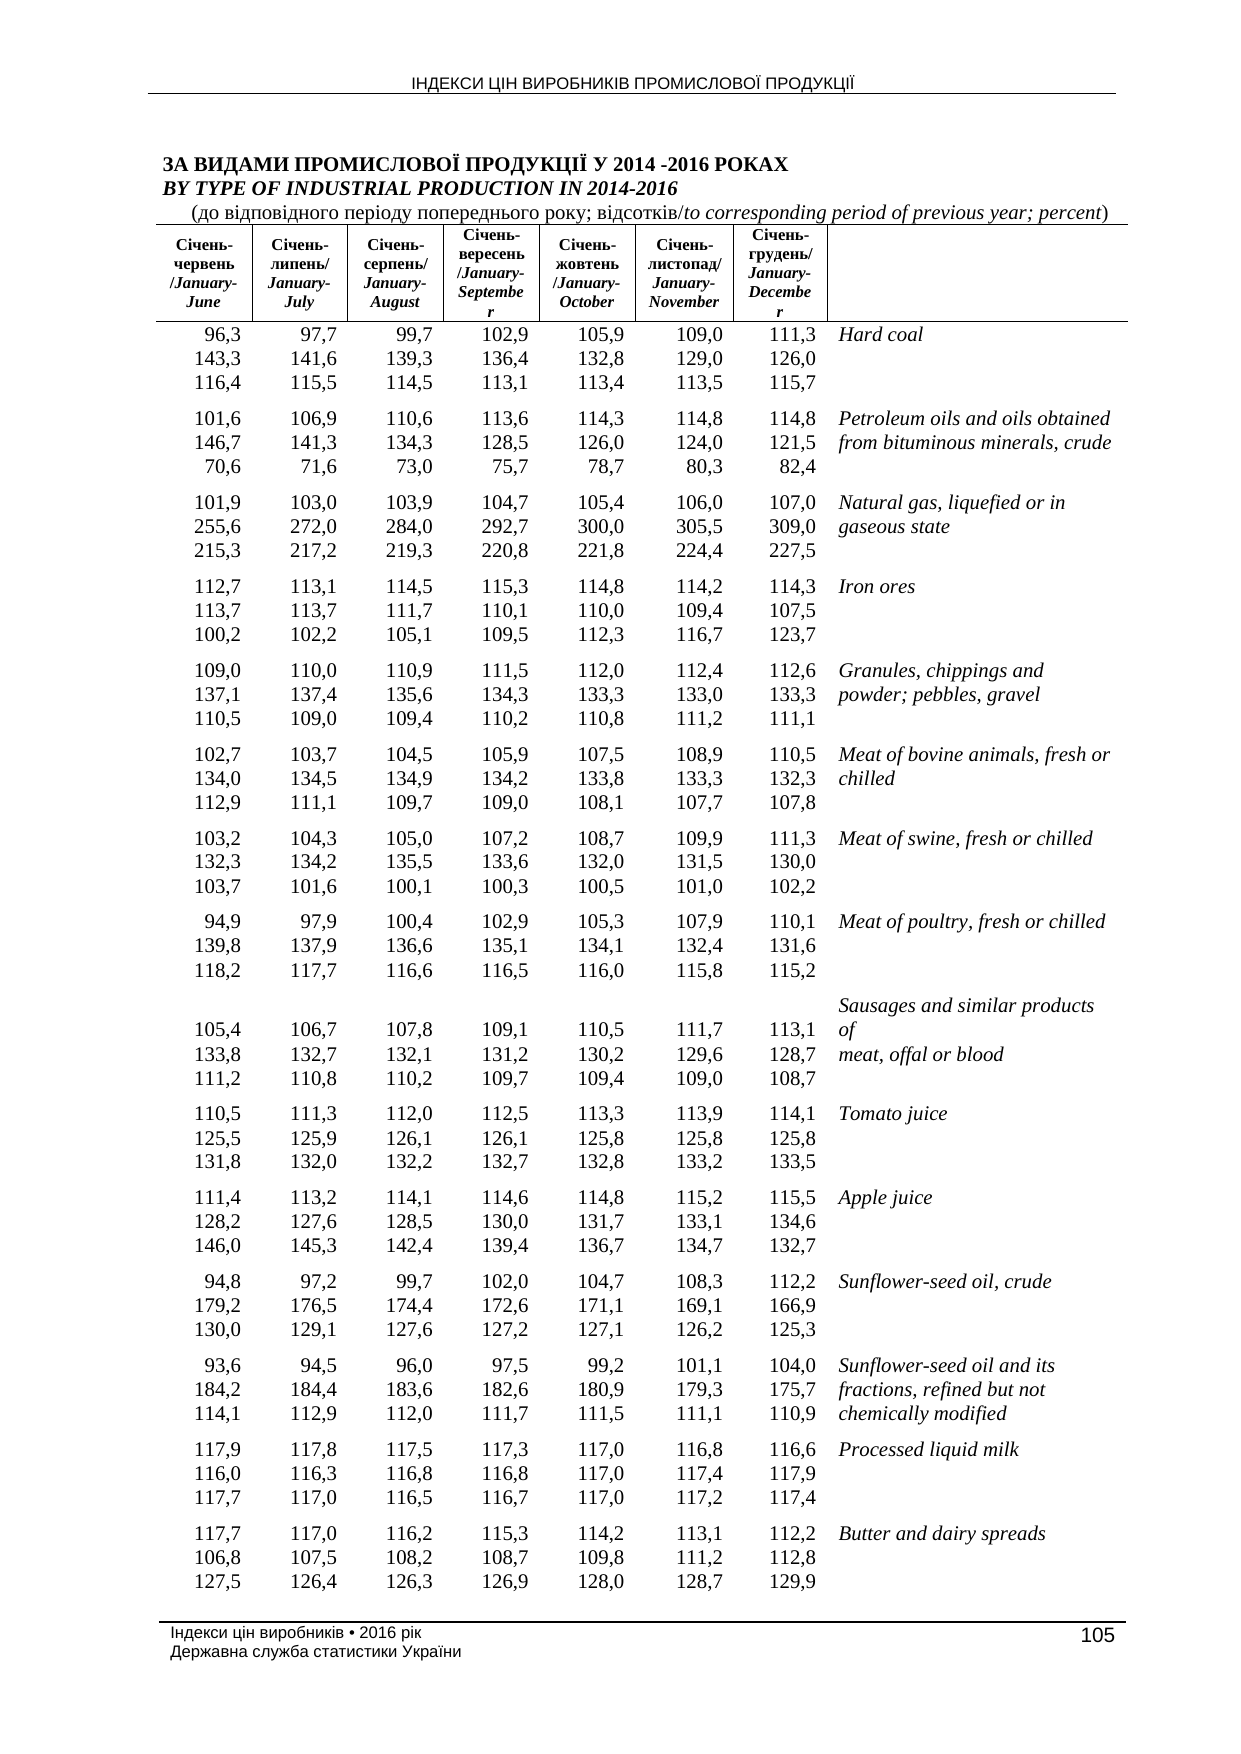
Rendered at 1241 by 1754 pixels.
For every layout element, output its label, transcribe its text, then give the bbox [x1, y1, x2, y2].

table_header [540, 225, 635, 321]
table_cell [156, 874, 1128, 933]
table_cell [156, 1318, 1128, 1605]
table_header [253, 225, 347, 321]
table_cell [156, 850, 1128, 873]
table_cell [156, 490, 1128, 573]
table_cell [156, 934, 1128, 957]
text BY TYPE OF INDUSTRIAL PRODUCTION IN 2014-2016 [148, 176, 1092, 200]
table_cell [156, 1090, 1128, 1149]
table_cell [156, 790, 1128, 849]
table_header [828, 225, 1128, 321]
text ЗА ВИДАМИ ПРОМИСЛОВОЇ ПРОДУКЦІЇ У 2014 -2016 РОКАХ [148, 152, 1092, 176]
text (до відповідного періоду попереднього року; відсотків/to corresponding period of previous year; perсent) [103, 200, 1196, 224]
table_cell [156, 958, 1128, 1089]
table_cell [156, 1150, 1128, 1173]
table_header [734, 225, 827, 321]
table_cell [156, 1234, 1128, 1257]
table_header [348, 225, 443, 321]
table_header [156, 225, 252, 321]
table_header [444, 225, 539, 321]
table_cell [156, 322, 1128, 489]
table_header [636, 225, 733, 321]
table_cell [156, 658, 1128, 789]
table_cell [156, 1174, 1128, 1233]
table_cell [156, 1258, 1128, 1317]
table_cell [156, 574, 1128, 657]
